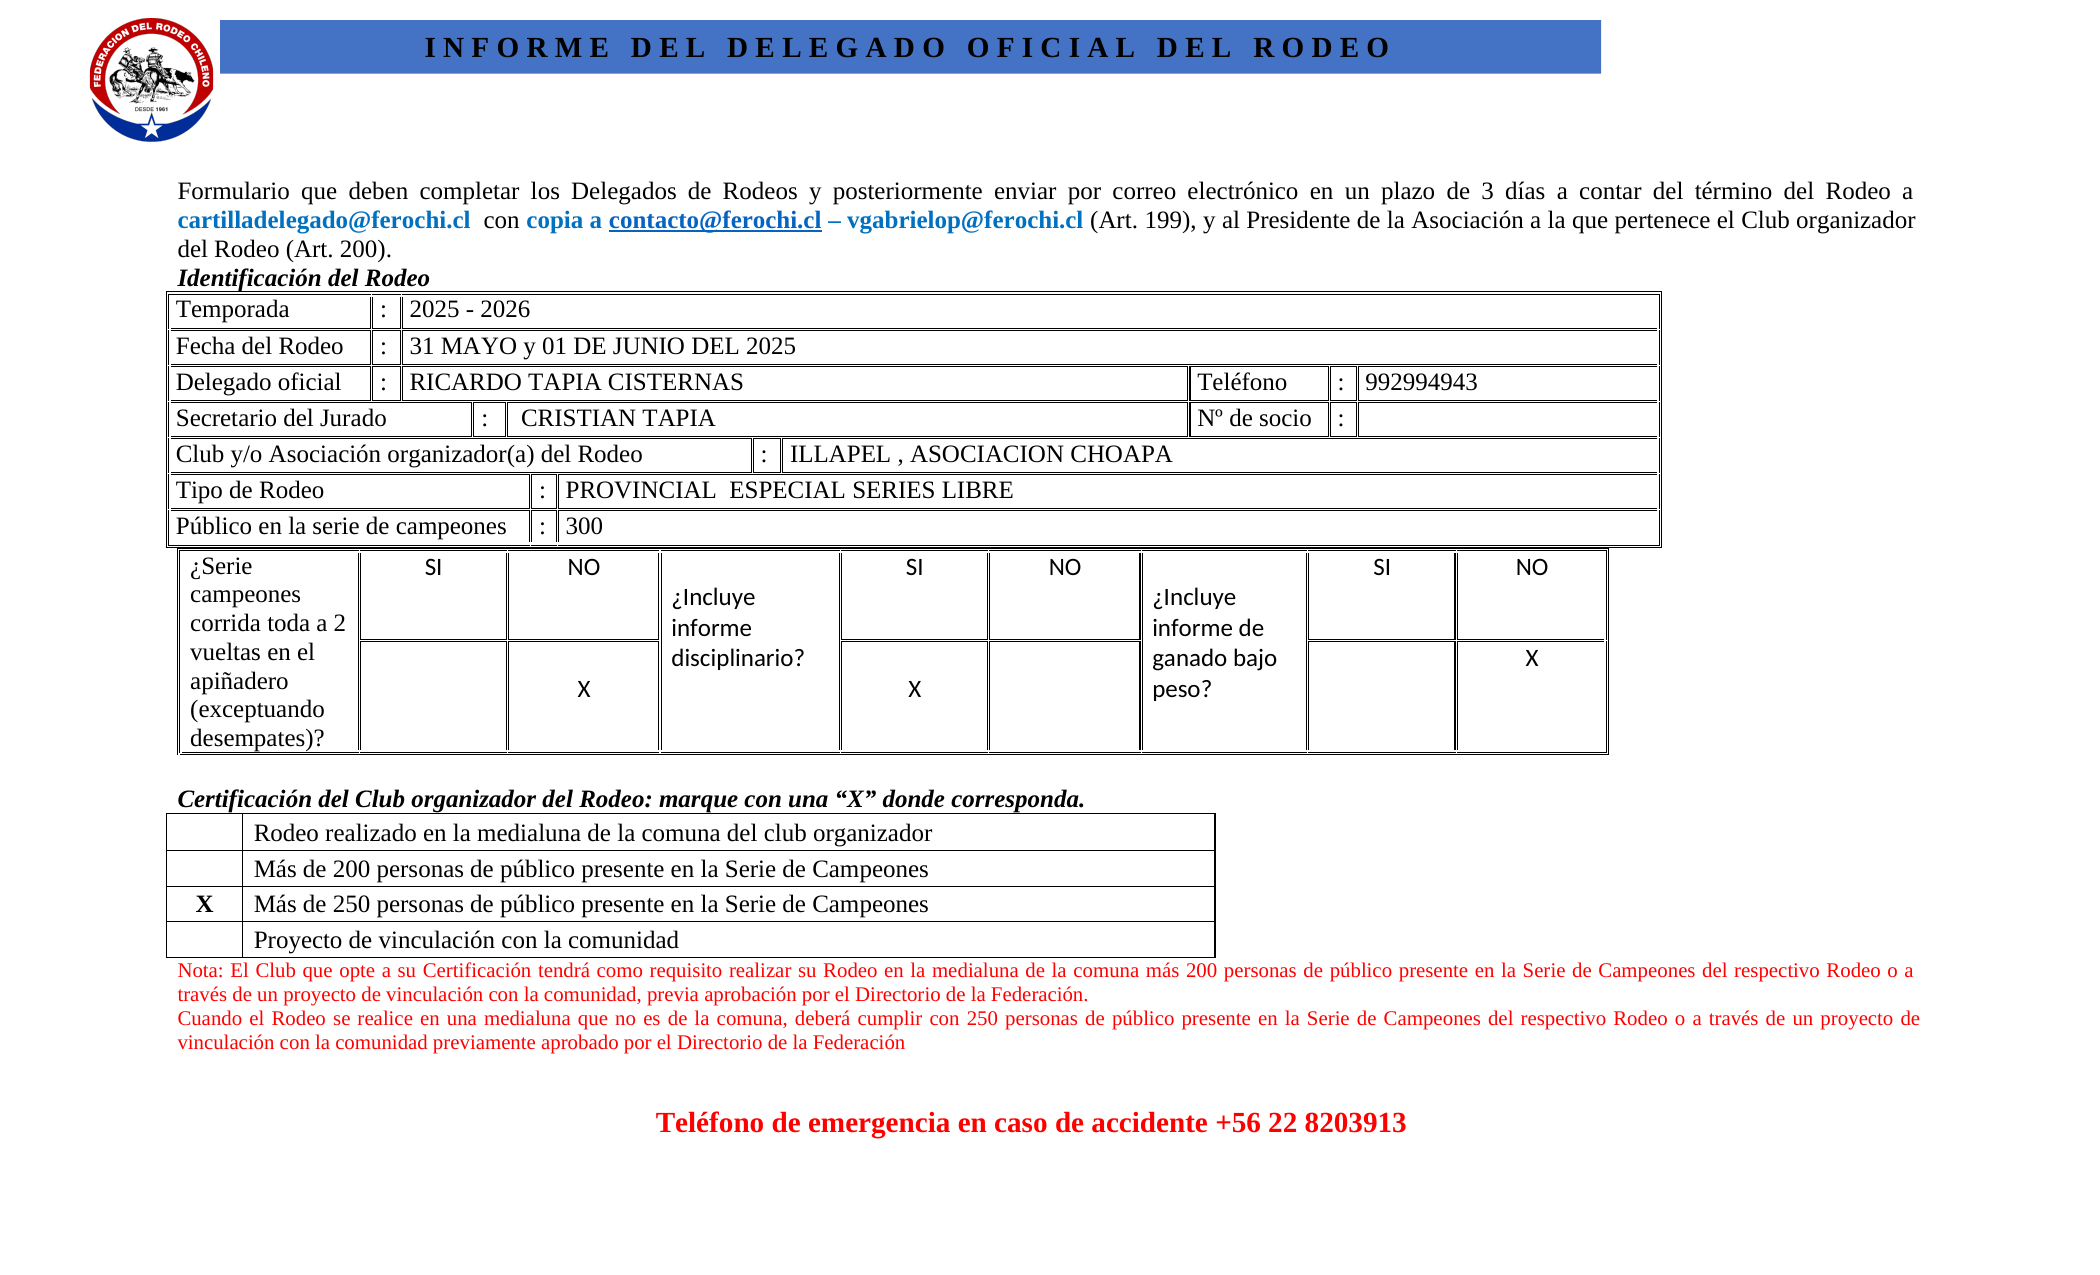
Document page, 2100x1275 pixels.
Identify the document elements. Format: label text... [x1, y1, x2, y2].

table_cell [167, 922, 242, 957]
table_header SI [1308, 551, 1456, 639]
table_header NO [1456, 551, 1606, 639]
table_header : [372, 295, 401, 328]
text Cuando el Rodeo se realice en una medialuna que no es de la comuna, deberá cumplir con 250 personas de público presente en la Serie de Campeones del respectivo Rodeo o a través de un proyecto de vinculación con la comunidad previamente aprobado por el Directorio de la Federación [177, 1006, 1923, 1054]
table_cell Club y/o Asociación organizador(a) del Rodeo [168, 436, 752, 472]
table_cell Delegado oficial [169, 364, 370, 400]
table_cell [360, 642, 507, 752]
table_cell [1357, 400, 1661, 436]
table_cell Teléfono [1191, 367, 1328, 400]
table_cell Secretario del Jurado [168, 400, 473, 436]
table_cell : [754, 439, 780, 472]
table_cell : [1331, 367, 1356, 400]
table_cell 31 MAYO y 01 DE JUNIO DEL 2025 [403, 328, 1659, 364]
table_header SI [360, 551, 507, 639]
text Certificación del Club organizador del Rodeo: marque con una “X” donde corresponda. [177, 784, 1923, 813]
table_cell X [1456, 639, 1608, 752]
table_cell : [474, 403, 505, 436]
table_cell X [841, 639, 989, 752]
text Identificación del Rodeo [177, 263, 1923, 291]
table_cell Más de 200 personas de público presente en la Serie de Campeones [243, 851, 1214, 886]
table_header NO [508, 549, 660, 639]
table_cell : [532, 475, 556, 508]
table_cell PROVINCIAL ESPECIAL SERIES LIBRE [557, 472, 1661, 508]
table_cell Nº de socio [1191, 403, 1328, 436]
table_cell X [508, 639, 660, 752]
picture [89, 18, 214, 142]
table_cell [1308, 642, 1456, 752]
table_header ¿Serie campeones corrida toda a 2 vueltas en el apiñadero (exceptuando desempates)? [180, 551, 359, 752]
table_cell : [531, 511, 557, 544]
text Formulario que deben completar los Delegados de Rodeos y posteriormente enviar por correo electrónico en un plazo de 3 días a contar del término del Rodeo a cartilladelegado@ferochi.cl con copia a contacto@ferochi.cl – vgabrielop@ferochi.cl (Art. 199), y al Presidente de la Asociación a la que pertenece el Club organizador del Rodeo (Art. 200). [177, 176, 1917, 263]
table_cell Tipo de Rodeo [168, 472, 531, 508]
table_cell : [373, 331, 400, 364]
table_cell RICARDO TAPIA CISTERNAS [403, 367, 1187, 400]
table_header Temporada [168, 292, 372, 328]
table_cell Público en la serie de campeones [168, 508, 531, 544]
table_header Rodeo realizado en la medialuna de la comuna del club organizador [243, 814, 1214, 850]
table_cell X [167, 887, 242, 921]
table_cell [989, 642, 1141, 752]
table_cell [167, 851, 242, 886]
table_cell 300 [557, 508, 1661, 544]
table_cell Más de 250 personas de público presente en la Serie de Campeones [243, 887, 1214, 921]
table_cell Proyecto de vinculación con la comunidad [243, 922, 1214, 957]
table_cell : [1331, 403, 1356, 436]
table_cell Fecha del Rodeo [169, 328, 370, 364]
table_header SI [841, 549, 989, 639]
table_cell : [373, 367, 400, 400]
table_header 2025 - 2026 [401, 295, 1659, 328]
table_cell 992994943 [1359, 364, 1659, 400]
text Nota: El Club que opte a su Certificación tendrá como requisito realizar su Rodeo en la medialuna de la comuna más 200 personas de público presente en la Serie de Campeones del respectivo Rodeo o a través de un proyecto de vinculación con la comunidad, previa aprobación por el Directorio de la Federación. [177, 958, 1917, 1006]
table_header [167, 814, 242, 850]
table_header NO [989, 551, 1141, 639]
table_cell ILLAPEL , ASOCIACION CHOAPA [782, 436, 1661, 472]
table_header ¿Incluye informe disciplinario? [660, 549, 841, 752]
table_header ¿Incluye informe de ganado bajo peso? [1141, 549, 1308, 752]
table_cell CRISTIAN TAPIA [508, 403, 1187, 436]
